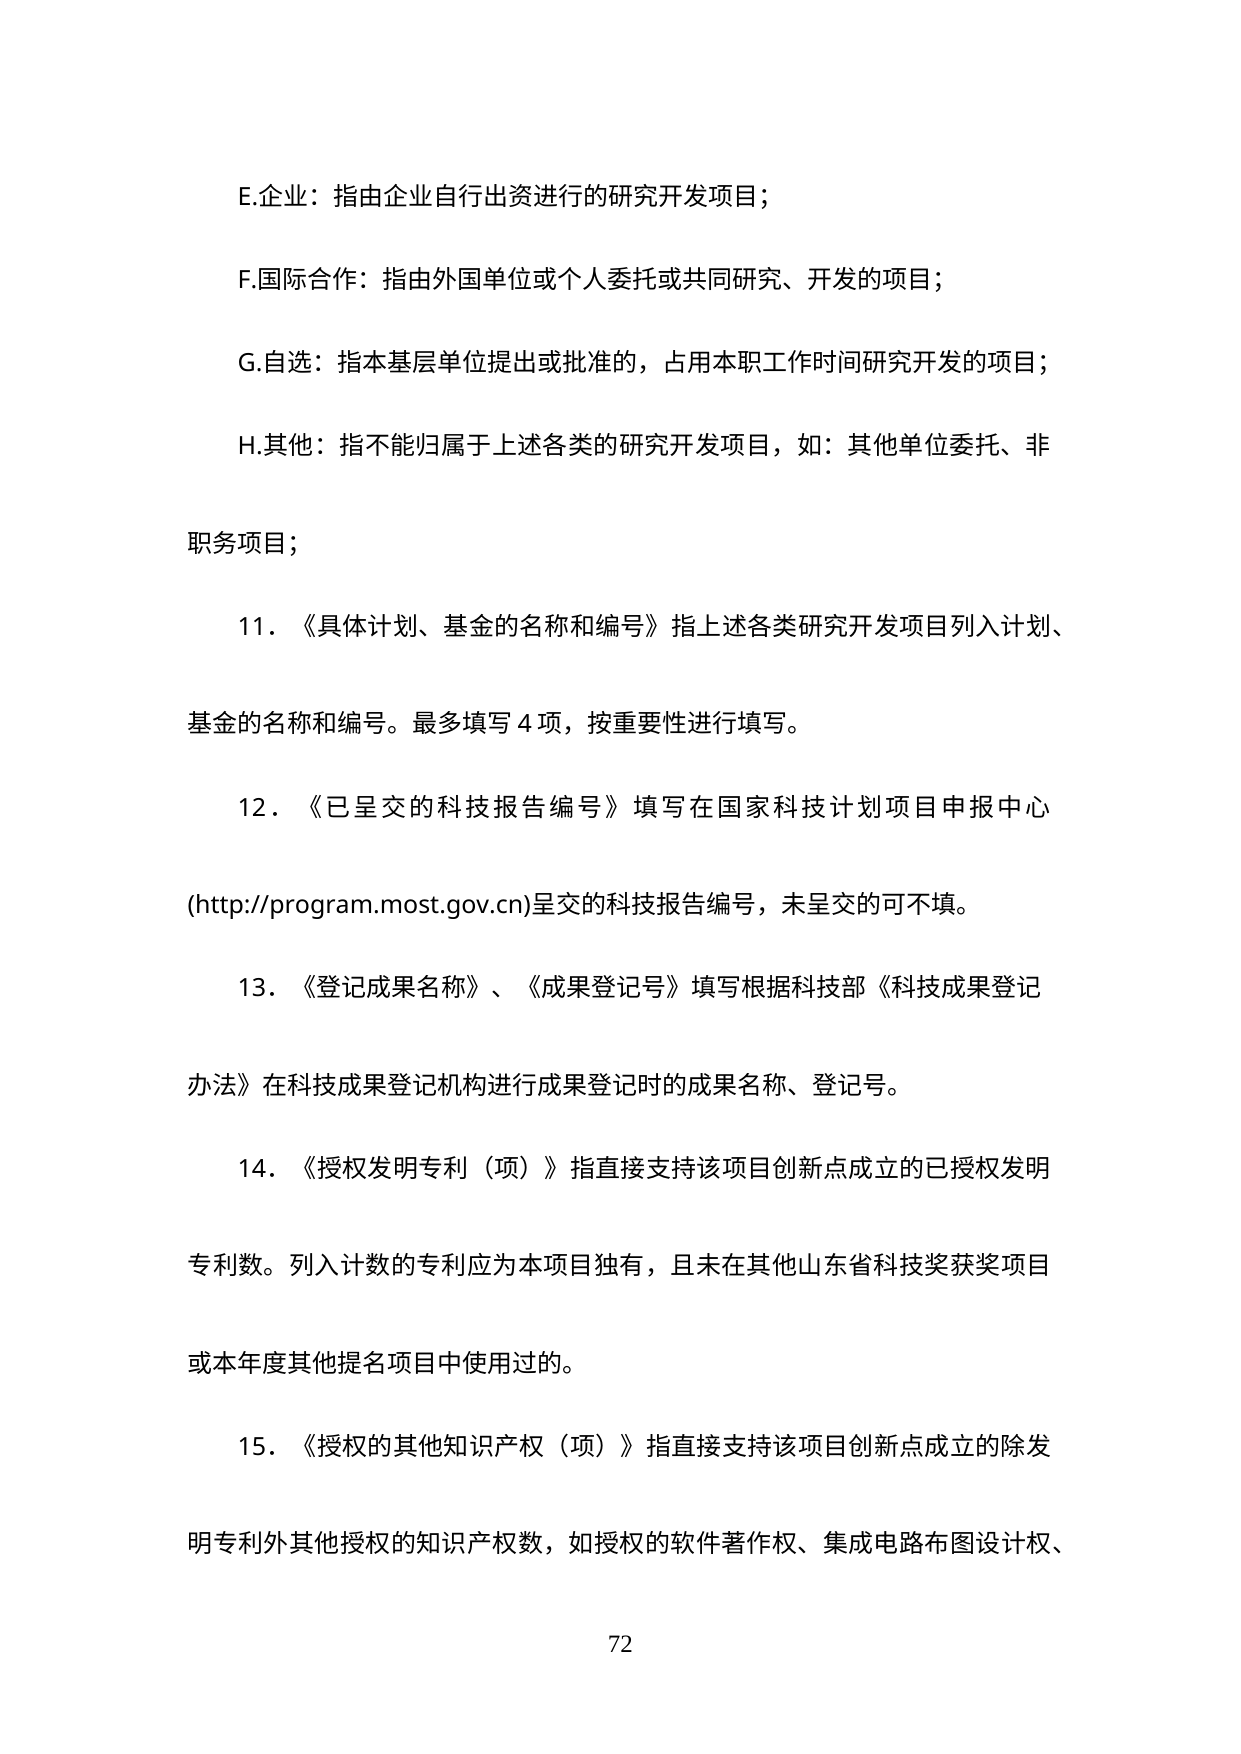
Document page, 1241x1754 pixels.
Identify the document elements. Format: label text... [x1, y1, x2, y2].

text 12．《已呈交的科技报告编号》填写在国家科技计划项目申报中心(http://program.most.gov.cn)呈交的科技报告编号，未呈交的可不填。 [187, 773, 1053, 935]
text 13．《登记成果名称》、《成果登记号》填写根据科技部《科技成果登记办法》在科技成果登记机构进行成果登记时的成果名称、登记号。 [187, 953, 1053, 1116]
text E.企业：指由企业自行出资进行的研究开发项目； [187, 162, 1053, 227]
text G.自选：指本基层单位提出或批准的，占用本职工作时间研究开发的项目； [187, 328, 1053, 393]
text 14．《授权发明专利（项）》指直接支持该项目创新点成立的已授权发明专利数。列入计数的专利应为本项目独有，且未在其他山东省科技奖获奖项目或本年度其他提名项目中使用过的。 [187, 1134, 1053, 1394]
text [187, 1412, 1053, 1574]
text H.其他：指不能归属于上述各类的研究开发项目，如：其他单位委托、非职务项目； [187, 411, 1053, 574]
text 11．《具体计划、基金的名称和编号》指上述各类研究开发项目列入计划、基金的名称和编号。最多填写4项，按重要性进行填写。 [187, 592, 1053, 754]
text F.国际合作：指由外国单位或个人委托或共同研究、开发的项目； [187, 245, 1053, 310]
